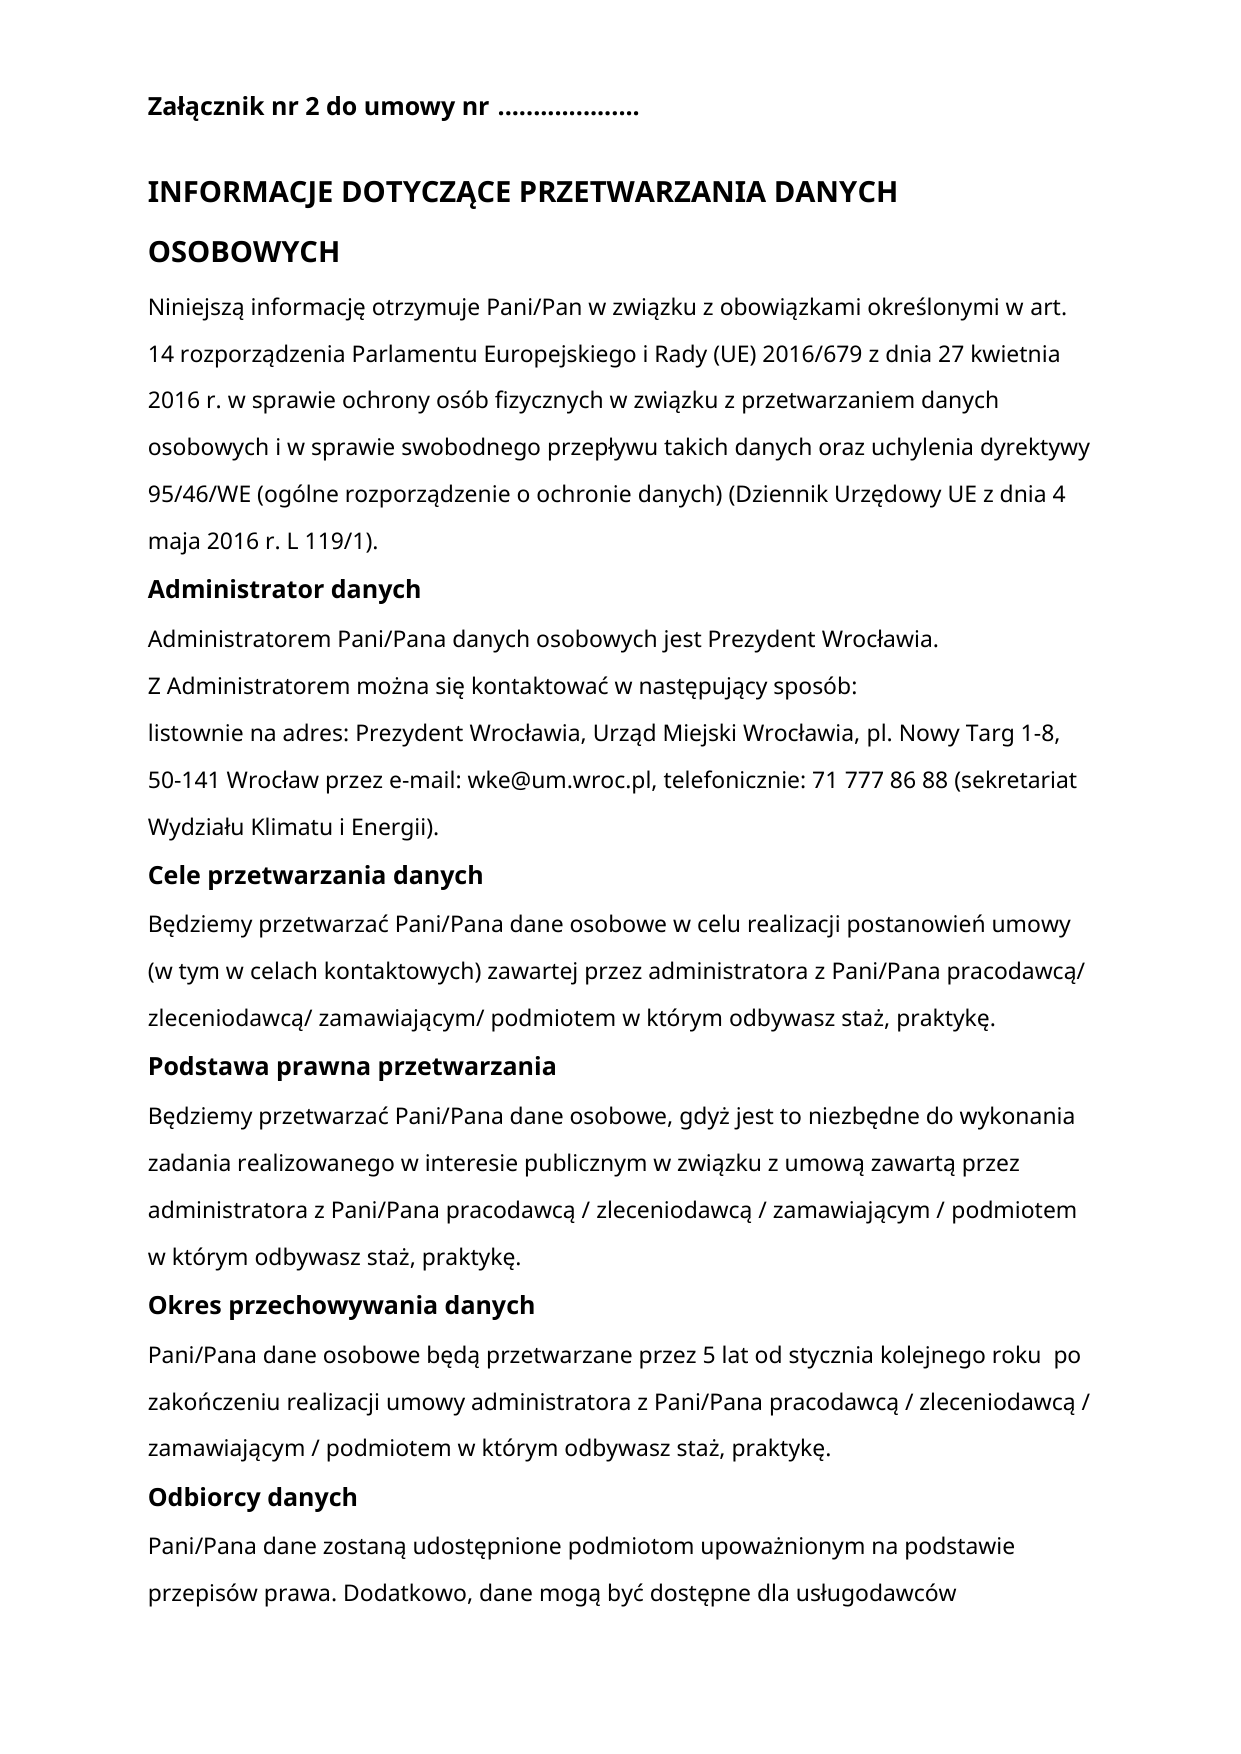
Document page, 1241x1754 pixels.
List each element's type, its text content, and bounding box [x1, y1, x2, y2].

text Niniejszą informację otrzymuje Pani/Pan w związku z obowiązkami określonymi w art. 14 rozporządzenia Parlamentu Europejskiego i Rady (UE) 2016/679 z dnia 27 kwietnia 2016 r. w sprawie ochrony osób fizycznych w związku z przetwarzaniem danych osobowych i w sprawie swobodnego przepływu takich danych oraz uchylenia dyrektywy 95/46/WE (ogólne rozporządzenie o ochronie danych) (Dziennik Urzędowy UE z dnia 4 maja 2016 r. L 119/1). [148, 291, 1092, 556]
text Z Administratorem można się kontaktować w następujący sposób: [148, 670, 1092, 701]
text Administrator danych [148, 572, 1092, 606]
text Administratorem Pani/Pana danych osobowych jest Prezydent Wrocławia. [148, 623, 1092, 654]
text Pani/Pana dane osobowe będą przetwarzane przez 5 lat od stycznia kolejnego roku po zakończeniu realizacji umowy administratora z Pani/Pana pracodawcą / zleceniodawcą / zamawiającym / podmiotem w którym odbywasz staż, praktykę. [148, 1338, 1092, 1463]
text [148, 1530, 1092, 1608]
text Okres przechowywania danych [148, 1287, 1092, 1322]
text Podstawa prawna przetwarzania [148, 1049, 1092, 1083]
text Będziemy przetwarzać Pani/Pana dane osobowe w celu realizacji postanowień umowy (w tym w celach kontaktowych) zawartej przez administratora z Pani/Pana pracodawcą/ zleceniodawcą/ zamawiającym/ podmiotem w którym odbywasz staż, praktykę. [148, 908, 1092, 1033]
text listownie na adres: Prezydent Wrocławia, Urząd Miejski Wrocławia, pl. Nowy Targ 1-8, 50-141 Wrocław przez e-mail: wke@um.wroc.pl, telefonicznie: 71 777 86 88 (sekretariat Wydziału Klimatu i Energii). [148, 717, 1092, 842]
text Cele przetwarzania danych [148, 857, 1092, 891]
text INFORMACJE DOTYCZĄCE PRZETWARZANIA DANYCH OSOBOWYCH [148, 172, 1092, 271]
text Odbiorcy danych [148, 1479, 1092, 1513]
subtitle Załącznik nr 2 do umowy nr .................... [148, 89, 1092, 123]
text Będziemy przetwarzać Pani/Pana dane osobowe, gdyż jest to niezbędne do wykonania zadania realizowanego w interesie publicznym w związku z umową zawartą przez administratora z Pani/Pana pracodawcą / zleceniodawcą / zamawiającym / podmiotem w którym odbywasz staż, praktykę. [148, 1100, 1092, 1272]
